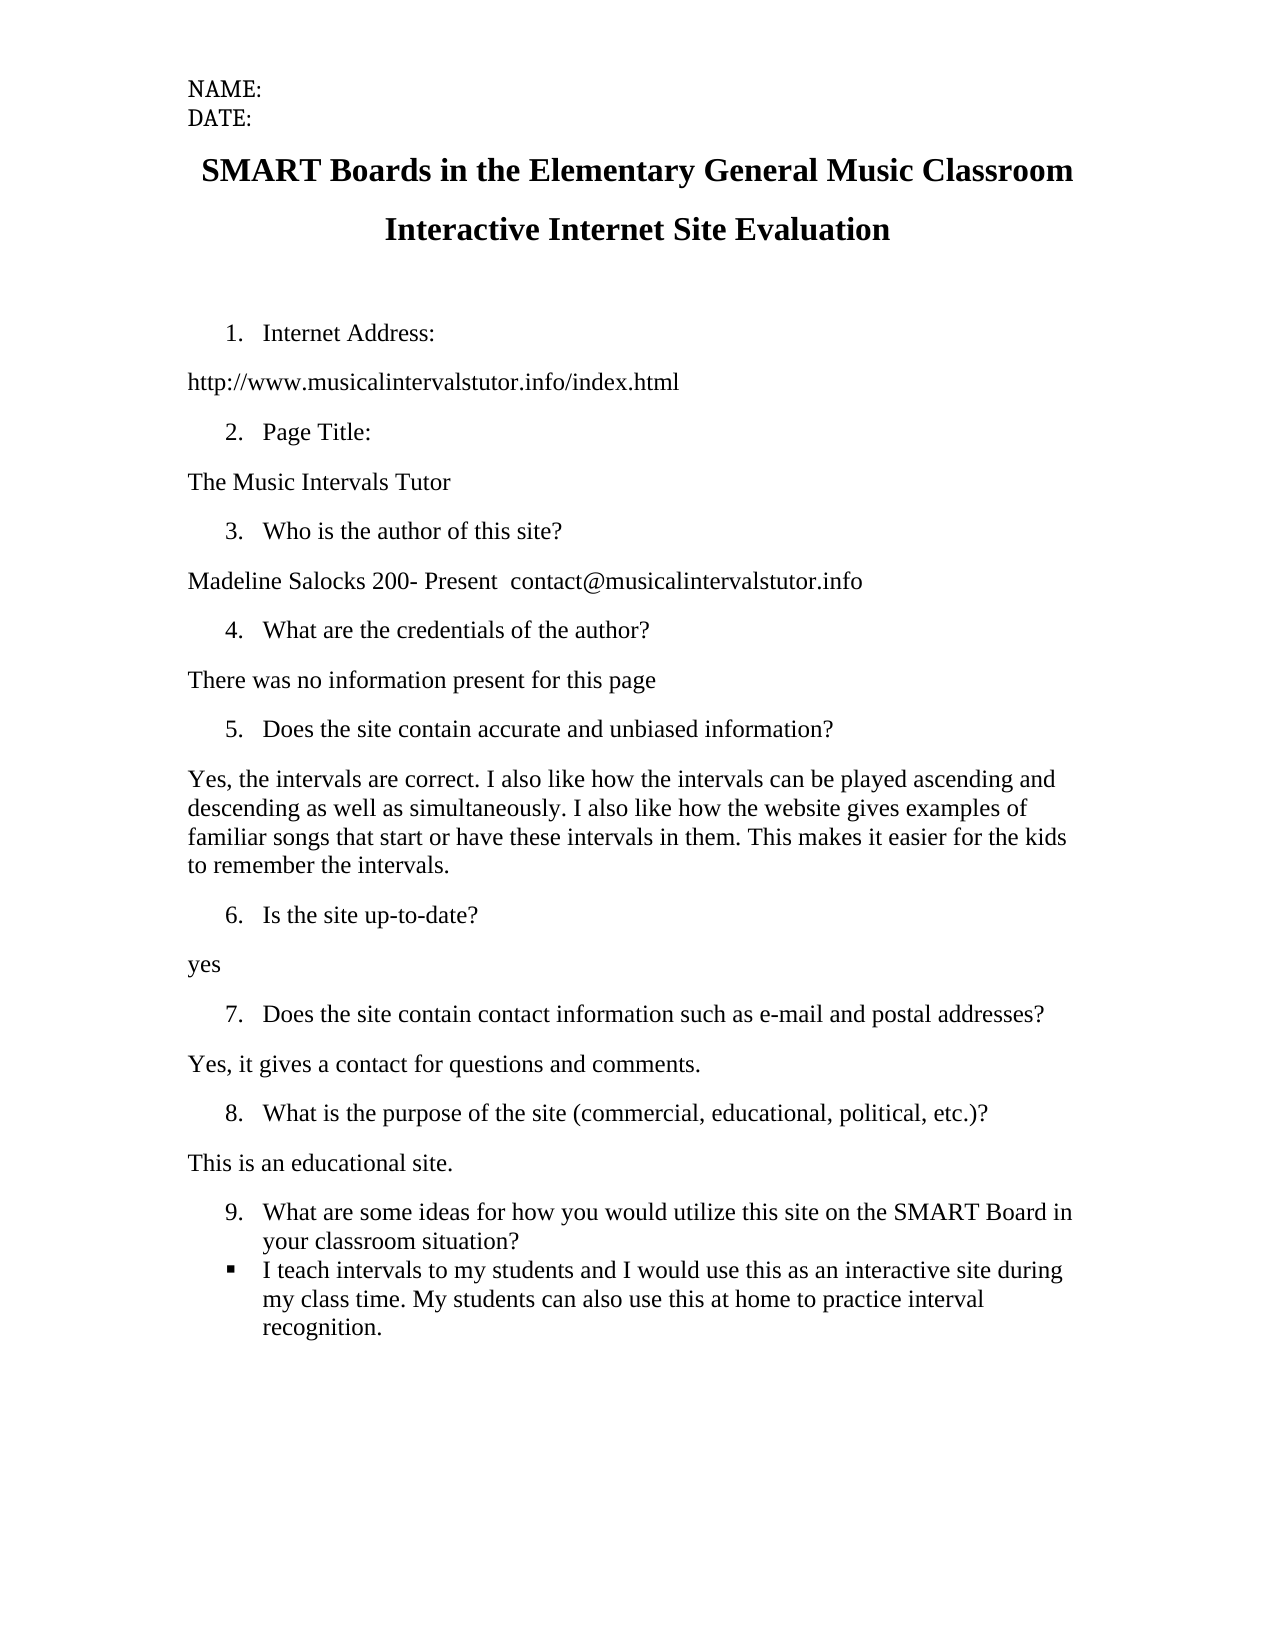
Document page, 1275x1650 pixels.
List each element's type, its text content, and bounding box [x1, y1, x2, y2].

list Does the site contain contact information such as e-mail and postal addresses? [225, 999, 1087, 1028]
list Who is the author of this site? [225, 516, 1087, 545]
text The Music Intervals Tutor [187, 467, 1087, 495]
text There was no information present for this page [187, 665, 1087, 694]
list Does the site contain accurate and unbiased information? [225, 714, 1087, 743]
text Yes, it gives a contact for questions and comments. [187, 1049, 1087, 1077]
list Internet Address: [225, 318, 1087, 347]
text Yes, the intervals are correct. I also like how the intervals can be played ascending and descending as well as simultaneously. I also like how the website gives examples of familiar songs that start or have these intervals in them. This makes it easier for the kids to remember the intervals. [187, 764, 1087, 879]
list Page Title: [225, 417, 1087, 446]
text This is an educational site. [187, 1148, 1087, 1177]
text yes [187, 949, 1087, 978]
list What is the purpose of the site (commercial, educational, political, etc.)? [225, 1098, 1087, 1127]
list Is the site up-to-date? [225, 900, 1087, 929]
text Madeline Salocks 200- Present contact@musicalintervalstutor.info [187, 566, 1087, 594]
list I teach intervals to my students and I would use this as an interactive site during my class time. My students can also use this at home to practice interval recognition. [225, 1255, 1087, 1341]
text Interactive Internet Site Evaluation [187, 209, 1087, 247]
list What are the credentials of the author? [225, 615, 1087, 644]
text http://www.musicalintervalstutor.info/index.html [187, 367, 1087, 396]
text SMART Boards in the Elementary General Music Classroom [187, 150, 1087, 188]
list What are some ideas for how you would utilize this site on the SMART Board in your classroom situation? [225, 1197, 1087, 1255]
